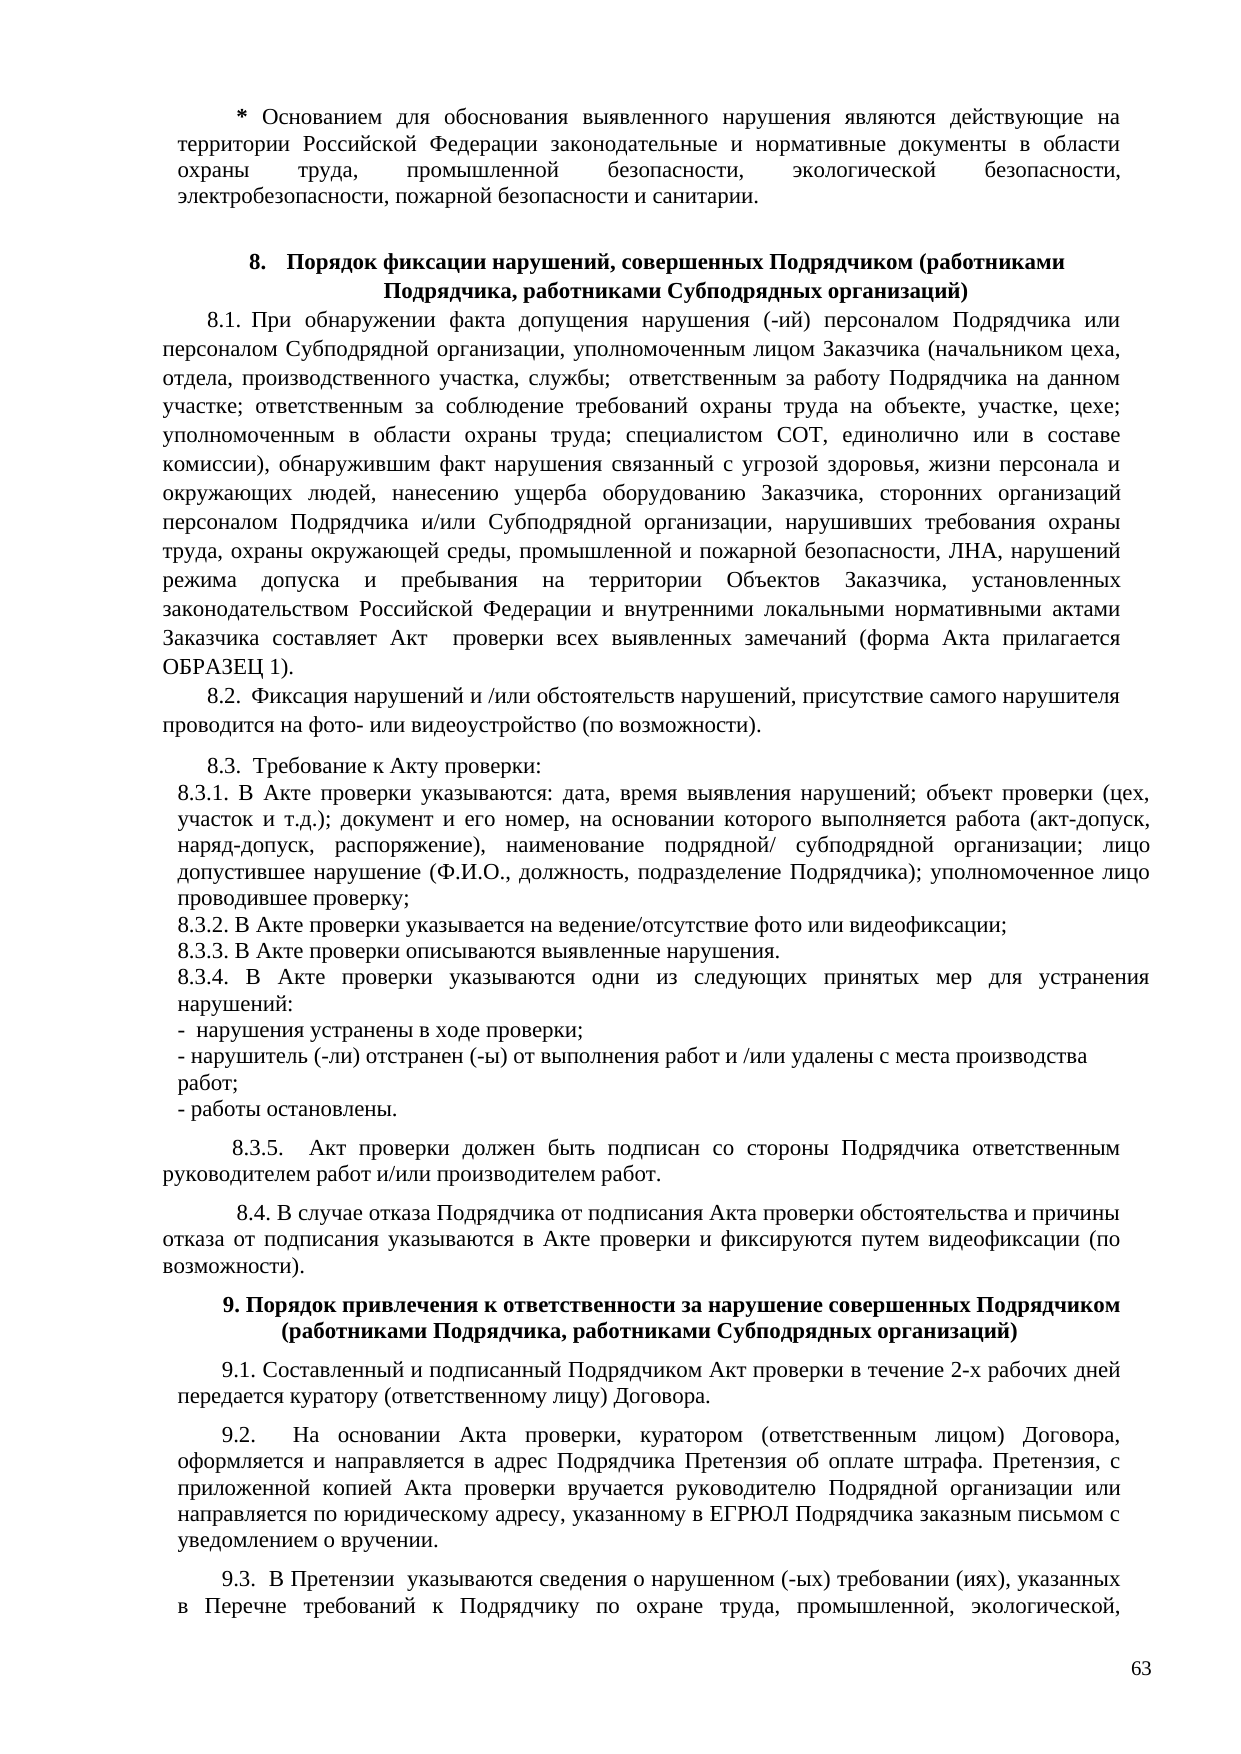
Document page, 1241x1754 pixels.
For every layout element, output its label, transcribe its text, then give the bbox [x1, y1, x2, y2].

list При обнаружении факта допущения нарушения (-ий) персоналом Подрядчика или персоналом Субподрядной организации, уполномоченным лицом Заказчика (начальником цеха, отдела, производственного участка, службы; ответственным за работу Подрядчика на данном участке; ответственным за соблюдение требований охраны труда на объекте, участке, цехе; уполномоченным в области охраны труда; специалистом СОТ, единолично или в составе комиссии), обнаружившим факт нарушения связанный с угрозой здоровья, жизни персонала и окружающих людей, нанесению ущерба оборудованию Заказчика, сторонних организаций персоналом Подрядчика и/или Субподрядной организации, нарушивших требования охраны труда, охраны окружающей среды, промышленной и пожарной безопасности, ЛНА, нарушений режима допуска и пребывания на территории Объектов Заказчика, установленных законодательством Российской Федерации и внутренними локальными нормативными актами Заказчика составляет Акт проверки всех выявленных замечаний (форма Акта прилагается ОБРАЗЕЦ 1). [162, 306, 1122, 679]
text - нарушитель (-ли) отстранен (-ы) от выполнения работ и /или удалены с места производства работ; [177, 1042, 1152, 1095]
text 8.3.1. В Акте проверки указываются: дата, время выявления нарушений; объект проверки (цех, участок и т.д.); документ и его номер, на основании которого выполняется работа (акт-допуск, наряд-допуск, распоряжение), наименование подрядной/ субподрядной организации; лицо допустившее нарушение (Ф.И.О., должность, подразделение Подрядчика); уполномоченное лицо проводившее проверку; [177, 779, 1152, 911]
list Порядок фиксации нарушений, совершенных Подрядчиком (работниками Подрядчика, работниками Субподрядных организаций) [192, 248, 1122, 303]
text 8.3.5. Акт проверки должен быть подписан со стороны Подрядчика ответственным руководителем работ и/или производителем работ. [162, 1134, 1122, 1187]
text - работы остановлены. [177, 1095, 1152, 1121]
text * Основанием для обоснования выявленного нарушения являются действующие на территории Российской Федерации законодательные и нормативные документы в области охраны труда, промышленной безопасности, экологической безопасности, электробезопасности, пожарной безопасности и санитарии. [177, 103, 1122, 209]
text 8.3.4. В Акте проверки указываются одни из следующих принятых мер для устранения нарушений: [177, 963, 1152, 1016]
list Фиксация нарушений и /или обстоятельств нарушений, присутствие самого нарушителя проводится на фото- или видеоустройство (по возможности). [162, 682, 1122, 737]
text 9. Порядок привлечения к ответственности за нарушение совершенных Подрядчиком (работниками Подрядчика, работниками Субподрядных организаций) [177, 1291, 1122, 1343]
text 9.2. На основании Акта проверки, куратором (ответственным лицом) Договора, оформляется и направляется в адрес Подрядчика Претензия об оплате штрафа. Претензия, с приложенной копией Акта проверки вручается руководителю Подрядной организации или направляется по юридическому адресу, указанному в ЕГРЮЛ Подрядчика заказным письмом с уведомлением о вручении. [177, 1421, 1122, 1553]
text 8.3. Требование к Акту проверки: [162, 752, 1122, 779]
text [177, 1565, 1122, 1618]
text 8.4. В случае отказа Подрядчика от подписания Акта проверки обстоятельства и причины отказа от подписания указываются в Акте проверки и фиксируются путем видеофиксации (по возможности). [162, 1199, 1122, 1278]
text 9.1. Составленный и подписанный Подрядчиком Акт проверки в течение 2-х рабочих дней передается куратору (ответственному лицу) Договора. [177, 1356, 1122, 1409]
text 8.3.2. В Акте проверки указывается на ведение/отсутствие фото или видеофиксации; [177, 911, 1152, 937]
text 8.3.3. В Акте проверки описываются выявленные нарушения. [177, 937, 1152, 963]
text - нарушения устранены в ходе проверки; [177, 1016, 1152, 1042]
